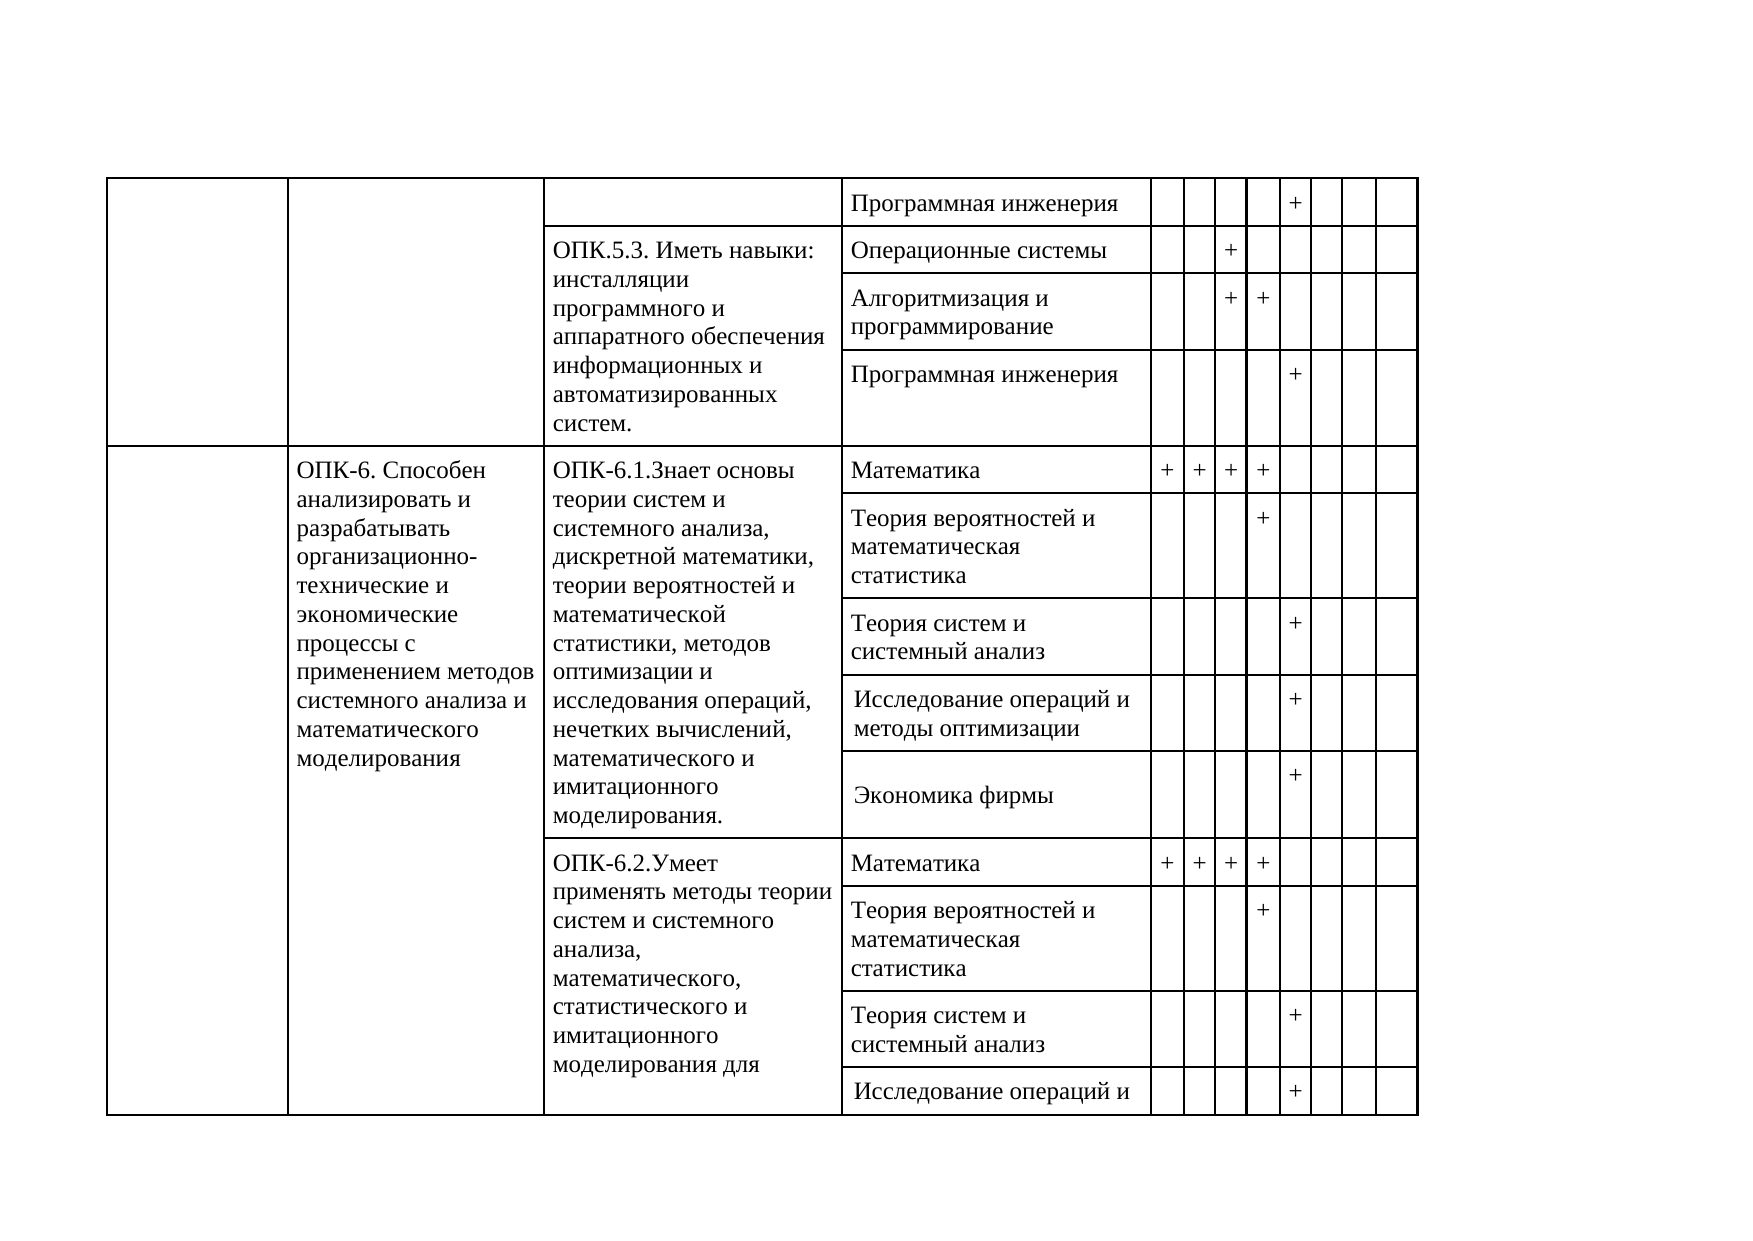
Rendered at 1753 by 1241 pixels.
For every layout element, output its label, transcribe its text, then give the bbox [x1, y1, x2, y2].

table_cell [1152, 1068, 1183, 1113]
table_cell [1248, 179, 1279, 225]
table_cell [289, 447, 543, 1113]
table_cell + [1216, 227, 1245, 272]
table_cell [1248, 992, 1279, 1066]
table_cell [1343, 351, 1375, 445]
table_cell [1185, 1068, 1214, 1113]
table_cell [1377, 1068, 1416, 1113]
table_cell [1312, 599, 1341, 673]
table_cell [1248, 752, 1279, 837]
table_cell [1343, 227, 1375, 272]
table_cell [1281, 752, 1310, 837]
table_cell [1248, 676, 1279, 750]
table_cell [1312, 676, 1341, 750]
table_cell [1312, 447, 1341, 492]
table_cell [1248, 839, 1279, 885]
table_cell Программная инженерия [843, 351, 1150, 445]
table_cell [1152, 227, 1183, 272]
table_cell [1343, 179, 1375, 225]
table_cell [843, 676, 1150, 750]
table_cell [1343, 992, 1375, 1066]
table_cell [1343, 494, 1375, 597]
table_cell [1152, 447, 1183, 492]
table_cell [1216, 351, 1245, 445]
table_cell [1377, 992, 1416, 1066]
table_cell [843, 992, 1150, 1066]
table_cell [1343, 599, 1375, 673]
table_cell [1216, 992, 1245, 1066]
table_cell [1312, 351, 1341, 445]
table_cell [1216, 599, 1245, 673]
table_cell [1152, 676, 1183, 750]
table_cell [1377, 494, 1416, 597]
table_cell + [1248, 274, 1279, 348]
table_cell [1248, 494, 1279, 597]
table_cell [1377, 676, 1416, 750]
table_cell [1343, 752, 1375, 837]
table_cell [1248, 227, 1279, 272]
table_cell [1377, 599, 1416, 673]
table_cell [1185, 274, 1214, 348]
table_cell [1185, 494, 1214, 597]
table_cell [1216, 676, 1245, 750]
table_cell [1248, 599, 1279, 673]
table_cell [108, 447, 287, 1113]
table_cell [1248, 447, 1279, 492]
table_cell [1185, 351, 1214, 445]
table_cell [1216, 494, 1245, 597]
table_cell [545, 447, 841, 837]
table_cell Операционные системы [843, 227, 1150, 272]
table_cell [1343, 274, 1375, 348]
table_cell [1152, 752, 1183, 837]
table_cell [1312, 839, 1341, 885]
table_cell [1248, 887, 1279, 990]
table_cell Программная инженерия [843, 179, 1150, 225]
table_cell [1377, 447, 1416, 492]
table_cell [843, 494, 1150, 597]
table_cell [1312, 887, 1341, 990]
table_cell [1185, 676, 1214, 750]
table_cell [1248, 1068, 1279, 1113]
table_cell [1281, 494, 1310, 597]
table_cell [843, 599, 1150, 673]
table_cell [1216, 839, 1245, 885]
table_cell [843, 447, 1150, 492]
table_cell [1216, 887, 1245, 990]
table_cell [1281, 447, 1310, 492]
table_cell [1377, 274, 1416, 348]
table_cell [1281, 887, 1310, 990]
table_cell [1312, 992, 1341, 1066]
table_cell [1152, 351, 1183, 445]
table_cell [1377, 227, 1416, 272]
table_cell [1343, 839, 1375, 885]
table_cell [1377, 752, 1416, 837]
table_cell + [1281, 179, 1310, 225]
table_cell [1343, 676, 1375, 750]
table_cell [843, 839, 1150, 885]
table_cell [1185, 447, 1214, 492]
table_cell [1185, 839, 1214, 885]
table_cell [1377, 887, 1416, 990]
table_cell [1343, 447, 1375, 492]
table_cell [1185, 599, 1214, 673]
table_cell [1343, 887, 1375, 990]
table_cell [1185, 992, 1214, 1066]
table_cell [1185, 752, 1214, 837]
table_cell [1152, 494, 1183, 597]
table_cell [1216, 179, 1245, 225]
table_cell [1281, 227, 1310, 272]
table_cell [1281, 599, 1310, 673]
table_cell [1152, 179, 1183, 225]
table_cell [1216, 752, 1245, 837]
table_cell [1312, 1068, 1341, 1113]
table_cell + [1281, 351, 1310, 445]
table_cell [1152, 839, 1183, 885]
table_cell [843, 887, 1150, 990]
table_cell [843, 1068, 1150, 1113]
table_cell [1281, 274, 1310, 348]
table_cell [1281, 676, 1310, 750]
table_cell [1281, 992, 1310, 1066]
table_cell + [1216, 274, 1245, 348]
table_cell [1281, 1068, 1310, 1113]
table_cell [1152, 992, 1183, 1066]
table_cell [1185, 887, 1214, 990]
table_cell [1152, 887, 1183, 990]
table_cell [1248, 351, 1279, 445]
table_cell [1312, 227, 1341, 272]
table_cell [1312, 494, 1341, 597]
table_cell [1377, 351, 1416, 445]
table_cell [1185, 179, 1214, 225]
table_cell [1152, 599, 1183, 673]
table_cell ОПК.5.3. Иметь навыки: инсталляции программного и аппаратного обеспечения информационных и автоматизированных систем. [545, 227, 841, 445]
table_cell [1152, 274, 1183, 348]
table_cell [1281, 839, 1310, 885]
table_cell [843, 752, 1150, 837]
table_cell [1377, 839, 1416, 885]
table_cell [1185, 227, 1214, 272]
table_cell [1312, 274, 1341, 348]
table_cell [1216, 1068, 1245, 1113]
table_cell [1312, 179, 1341, 225]
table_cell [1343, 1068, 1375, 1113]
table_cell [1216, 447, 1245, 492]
table_cell [1377, 179, 1416, 225]
table_cell Алгоритмизация и программирование [843, 274, 1150, 348]
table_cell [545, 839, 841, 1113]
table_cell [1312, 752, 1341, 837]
